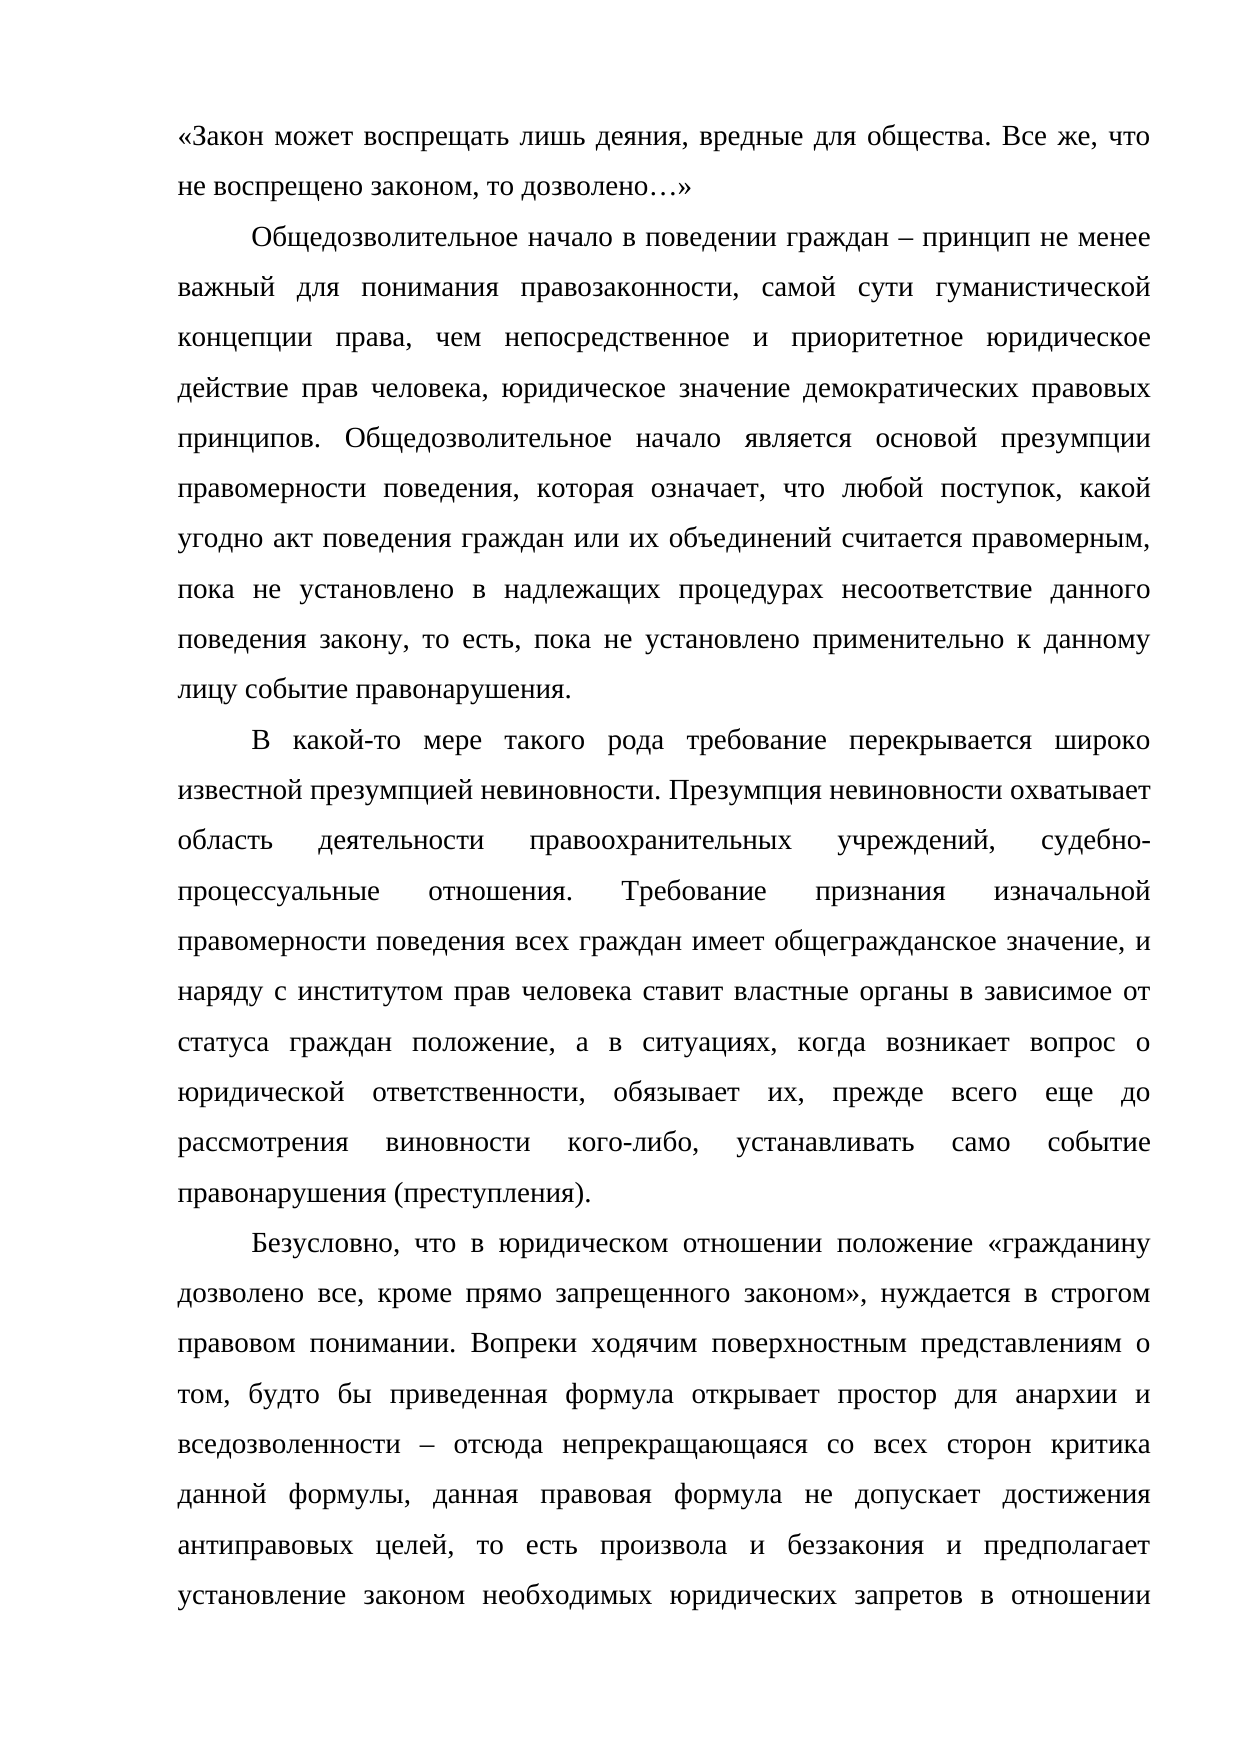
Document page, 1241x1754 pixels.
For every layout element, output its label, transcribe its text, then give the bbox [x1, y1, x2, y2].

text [177, 118, 1152, 202]
text Общедозволительное начало в поведении граждан – принцип не менее важный для понимания правозаконности, самой сути гуманистической концепции права, чем непосредственное и приоритетное юридическое действие прав человека, юридическое значение демократических правовых принципов. Общедозволительное начало является основой презумпции правомерности поведения, которая означает, что любой поступок, какой угодно акт поведения граждан или их объединений считается правомерным, пока не установлено в надлежащих процедурах несоответствие данного поведения закону, то есть, пока не установлено применительно к данному лицу событие правонарушения. [177, 219, 1152, 705]
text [177, 1225, 1152, 1611]
text В какой-то мере такого рода требование перекрывается широко известной презумпцией невиновности. Презумпция невиновности охватывает область деятельности правоохранительных учреждений, судебно-процессуальные отношения. Требование признания изначальной правомерности поведения всех граждан имеет общегражданское значение, и наряду с институтом прав человека ставит властные органы в зависимое от статуса граждан положение, а в ситуациях, когда возникает вопрос о юридической ответственности, обязывает их, прежде всего еще до рассмотрения виновности кого-либо, устанавливать само событие правонарушения (преступления). [177, 722, 1152, 1208]
